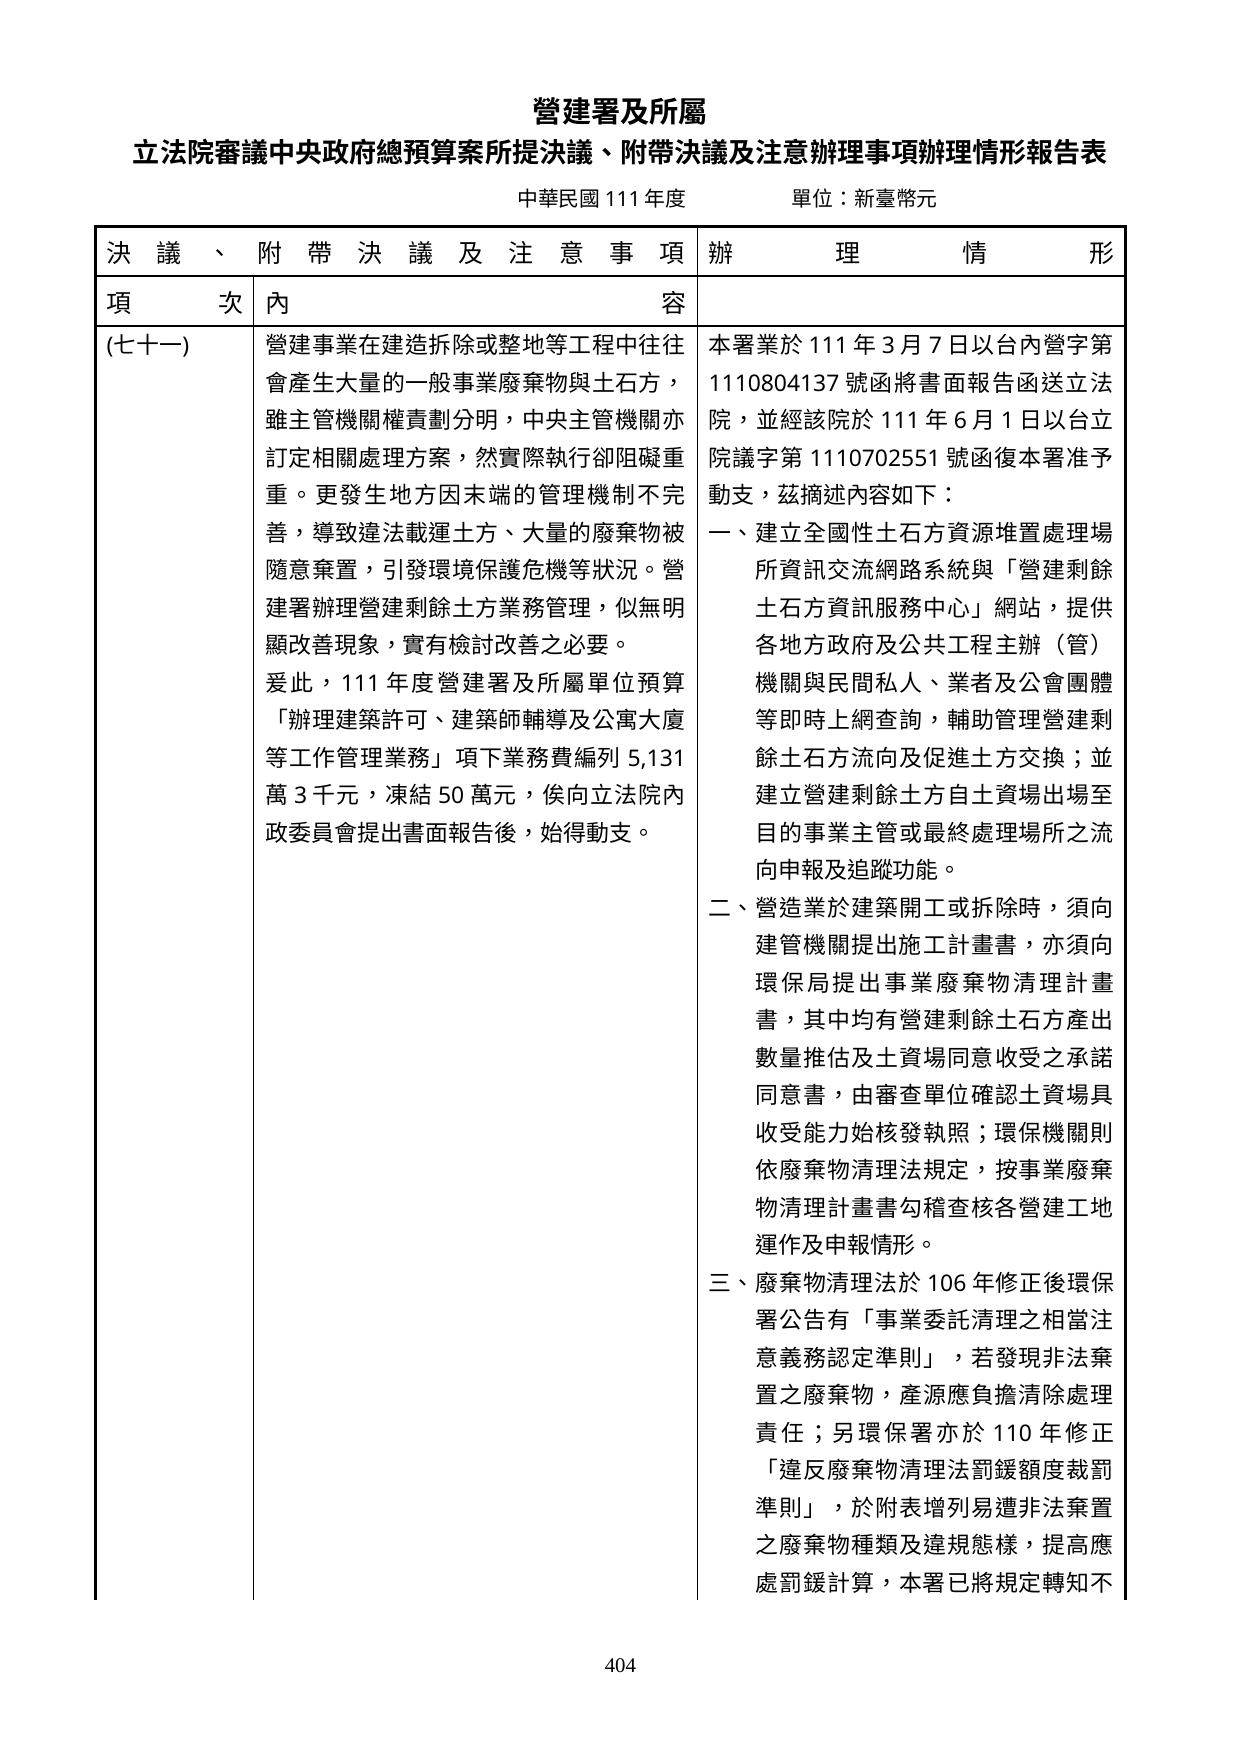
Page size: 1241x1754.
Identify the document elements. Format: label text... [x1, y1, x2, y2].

table_header 辦理情形 [698, 228, 1124, 275]
table_cell [698, 277, 1124, 325]
table_cell [97, 327, 253, 1600]
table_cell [698, 327, 1124, 1600]
table_cell 項次 [97, 277, 253, 325]
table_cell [254, 327, 697, 1600]
table_cell 內容 [254, 277, 697, 325]
table_header 決議、附帶決議及注意事項 [97, 228, 697, 275]
